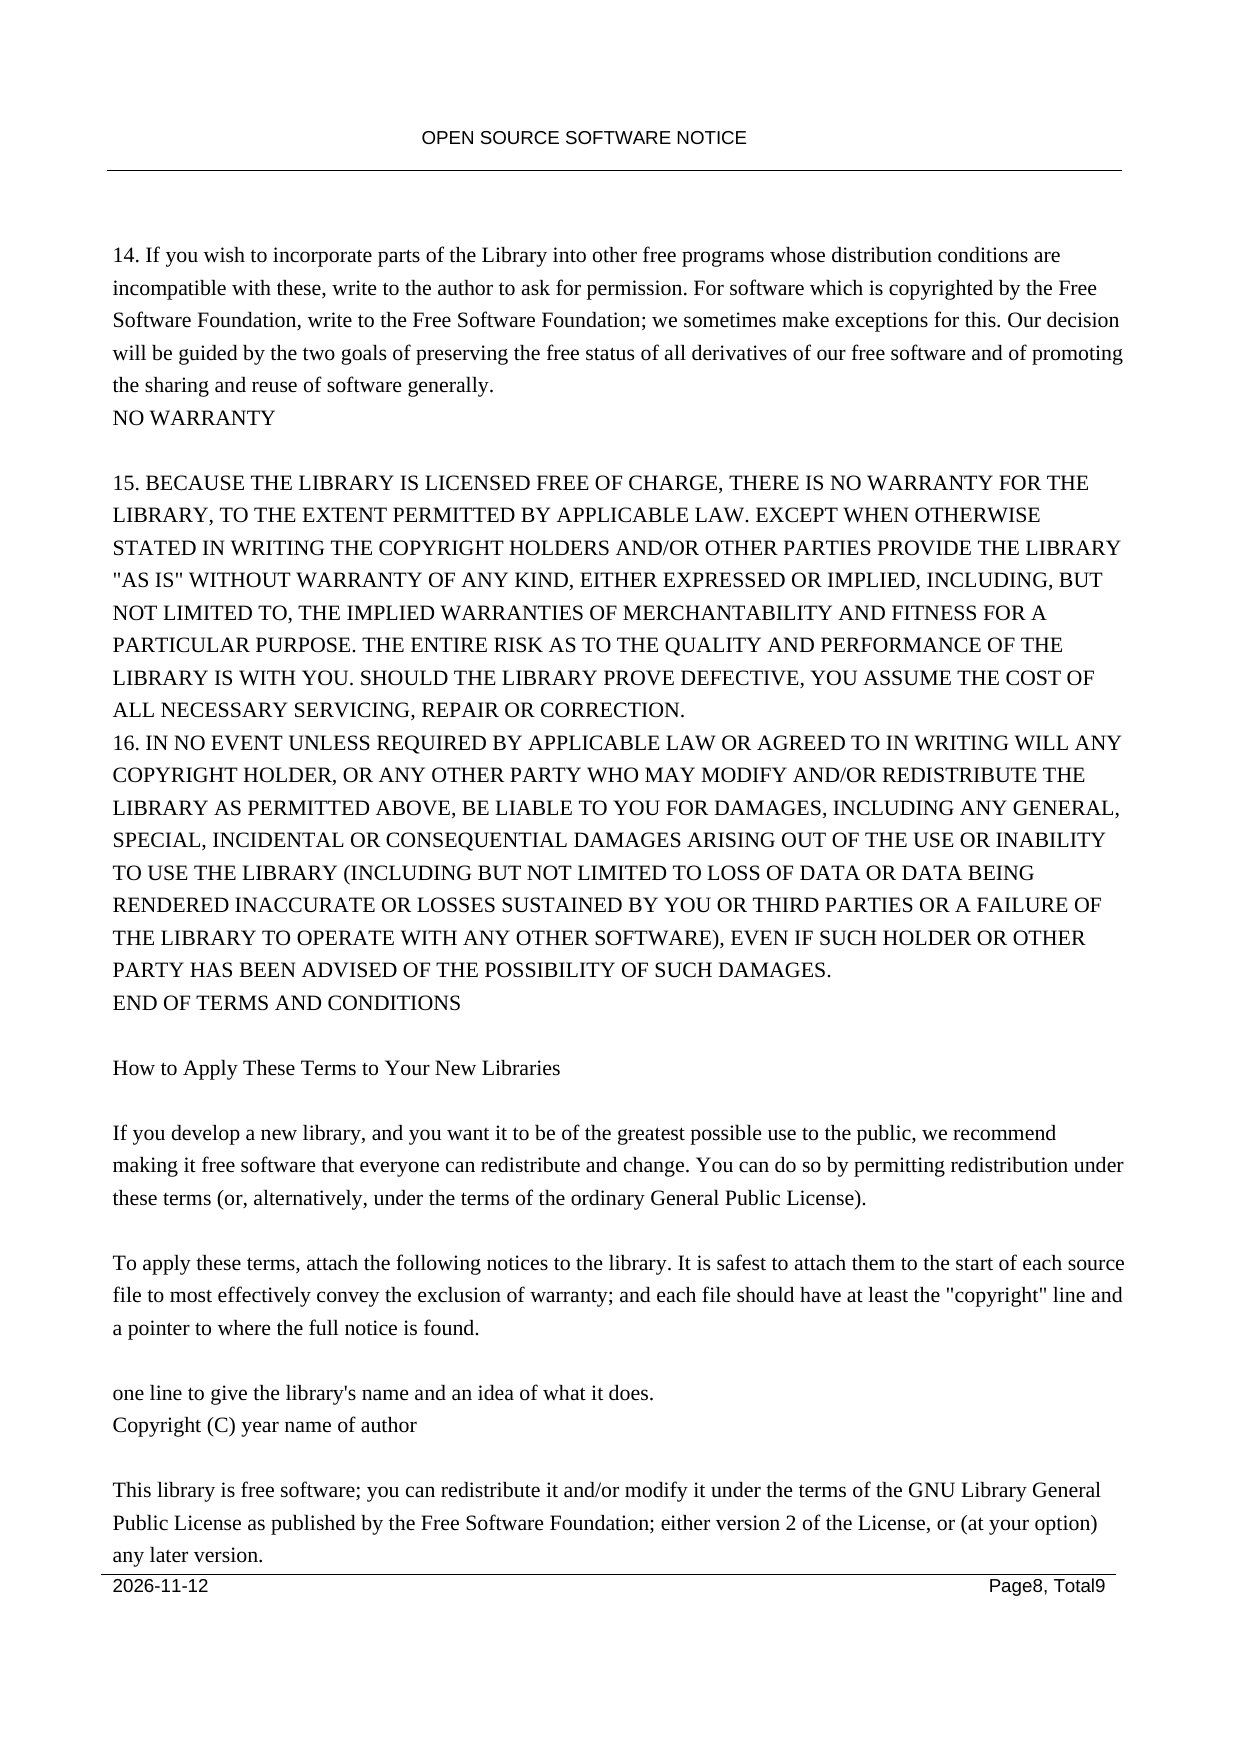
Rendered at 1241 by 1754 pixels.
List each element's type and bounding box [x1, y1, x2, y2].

text [112, 206, 1128, 1571]
